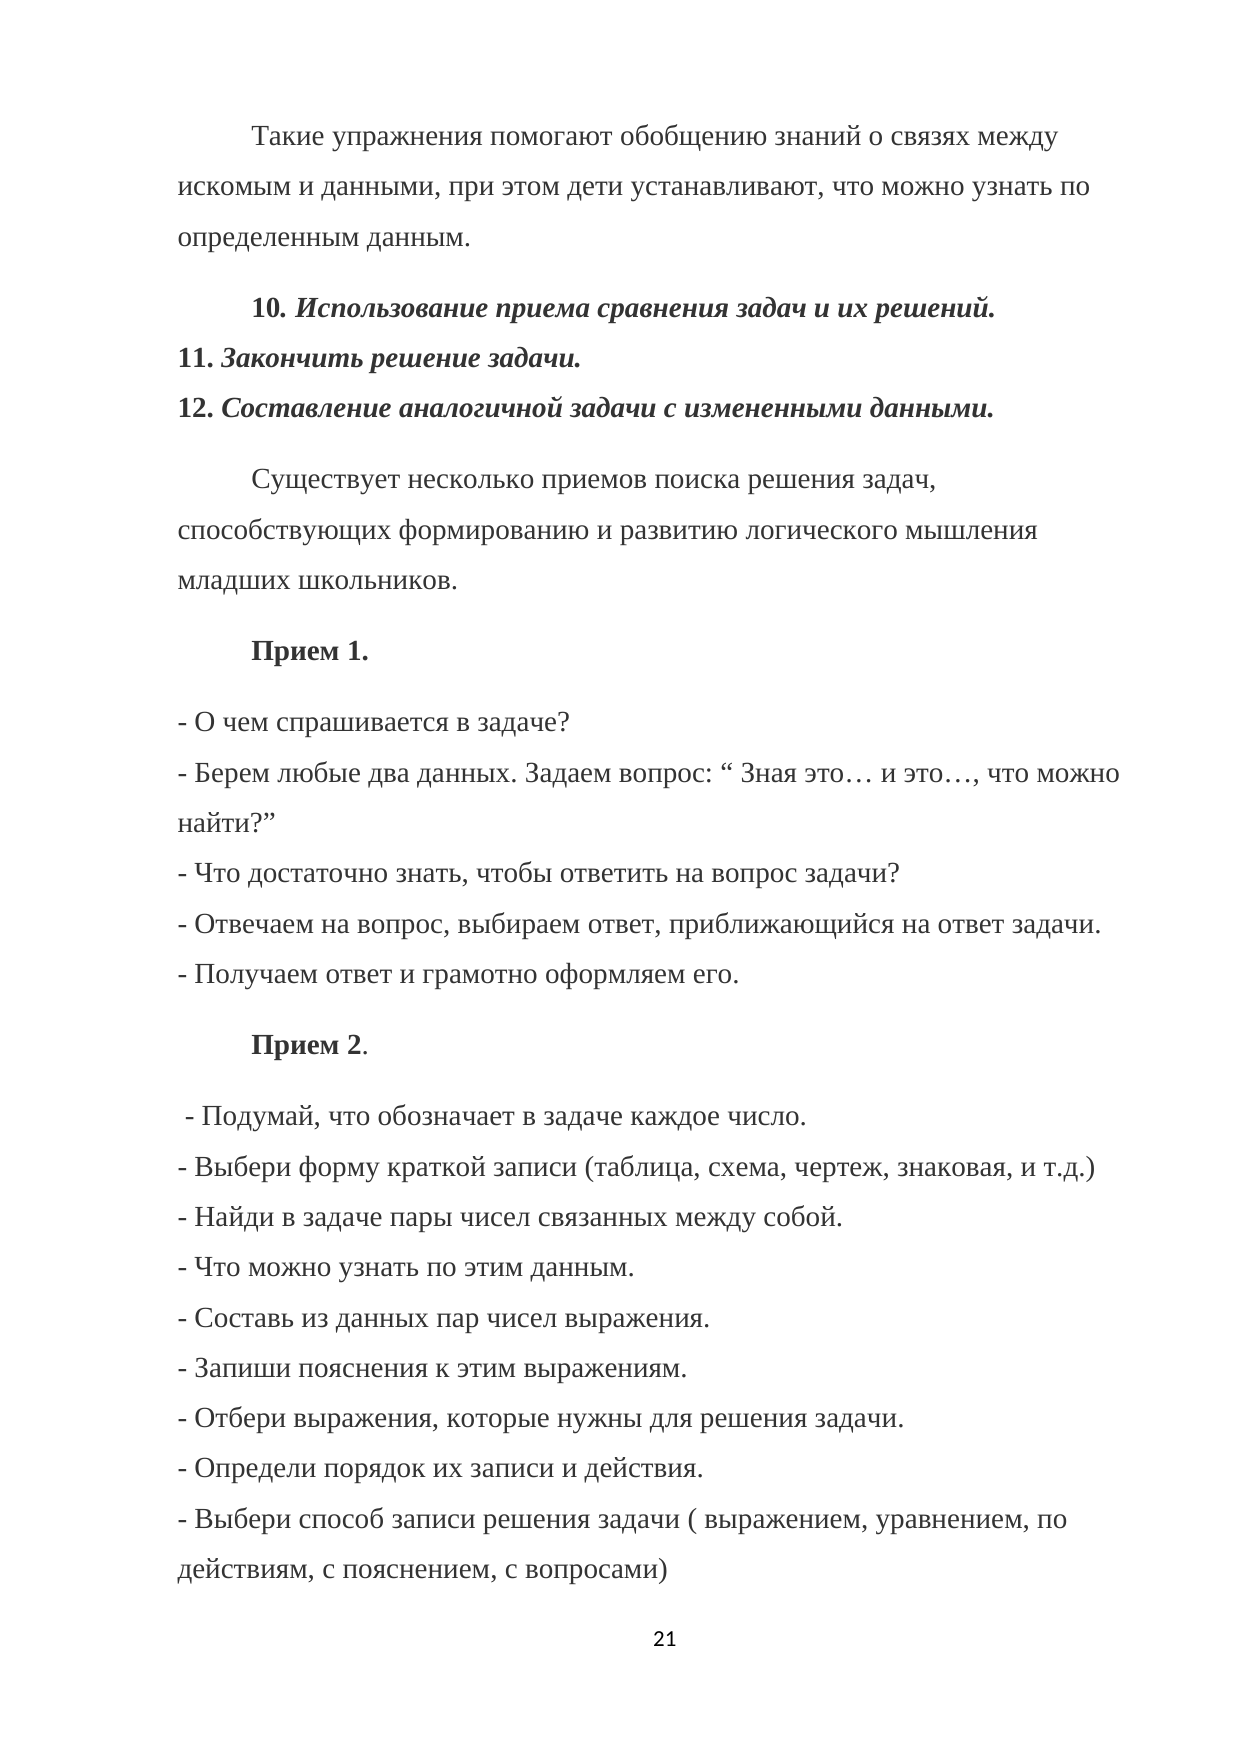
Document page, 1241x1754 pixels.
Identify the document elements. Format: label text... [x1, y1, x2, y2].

text Прием 1. [177, 633, 1152, 667]
text 10. Использование приема сравнения задач и их решений. 11. Закончить решение задачи. 12. Составление аналогичной задачи с измененными данными. [177, 290, 1152, 424]
text Прием 2. [177, 1027, 1152, 1061]
text Такие упражнения помогают обобщению знаний о связях между искомым и данными, при этом дети устанавливают, что можно узнать по определенным данным. [177, 118, 1152, 252]
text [177, 1098, 1152, 1585]
text Существует несколько приемов поиска решения задач, способствующих формированию и развитию логического мышления младших школьников. [177, 462, 1152, 596]
text - О чем спрашивается в задаче? - Берем любые два данных. Задаем вопрос: “ Зная это… и это…, что можно найти?” - Что достаточно знать, чтобы ответить на вопрос задачи? - Отвечаем на вопрос, выбираем ответ, приближающийся на ответ задачи. - Получаем ответ и грамотно оформляем его. [177, 704, 1152, 990]
